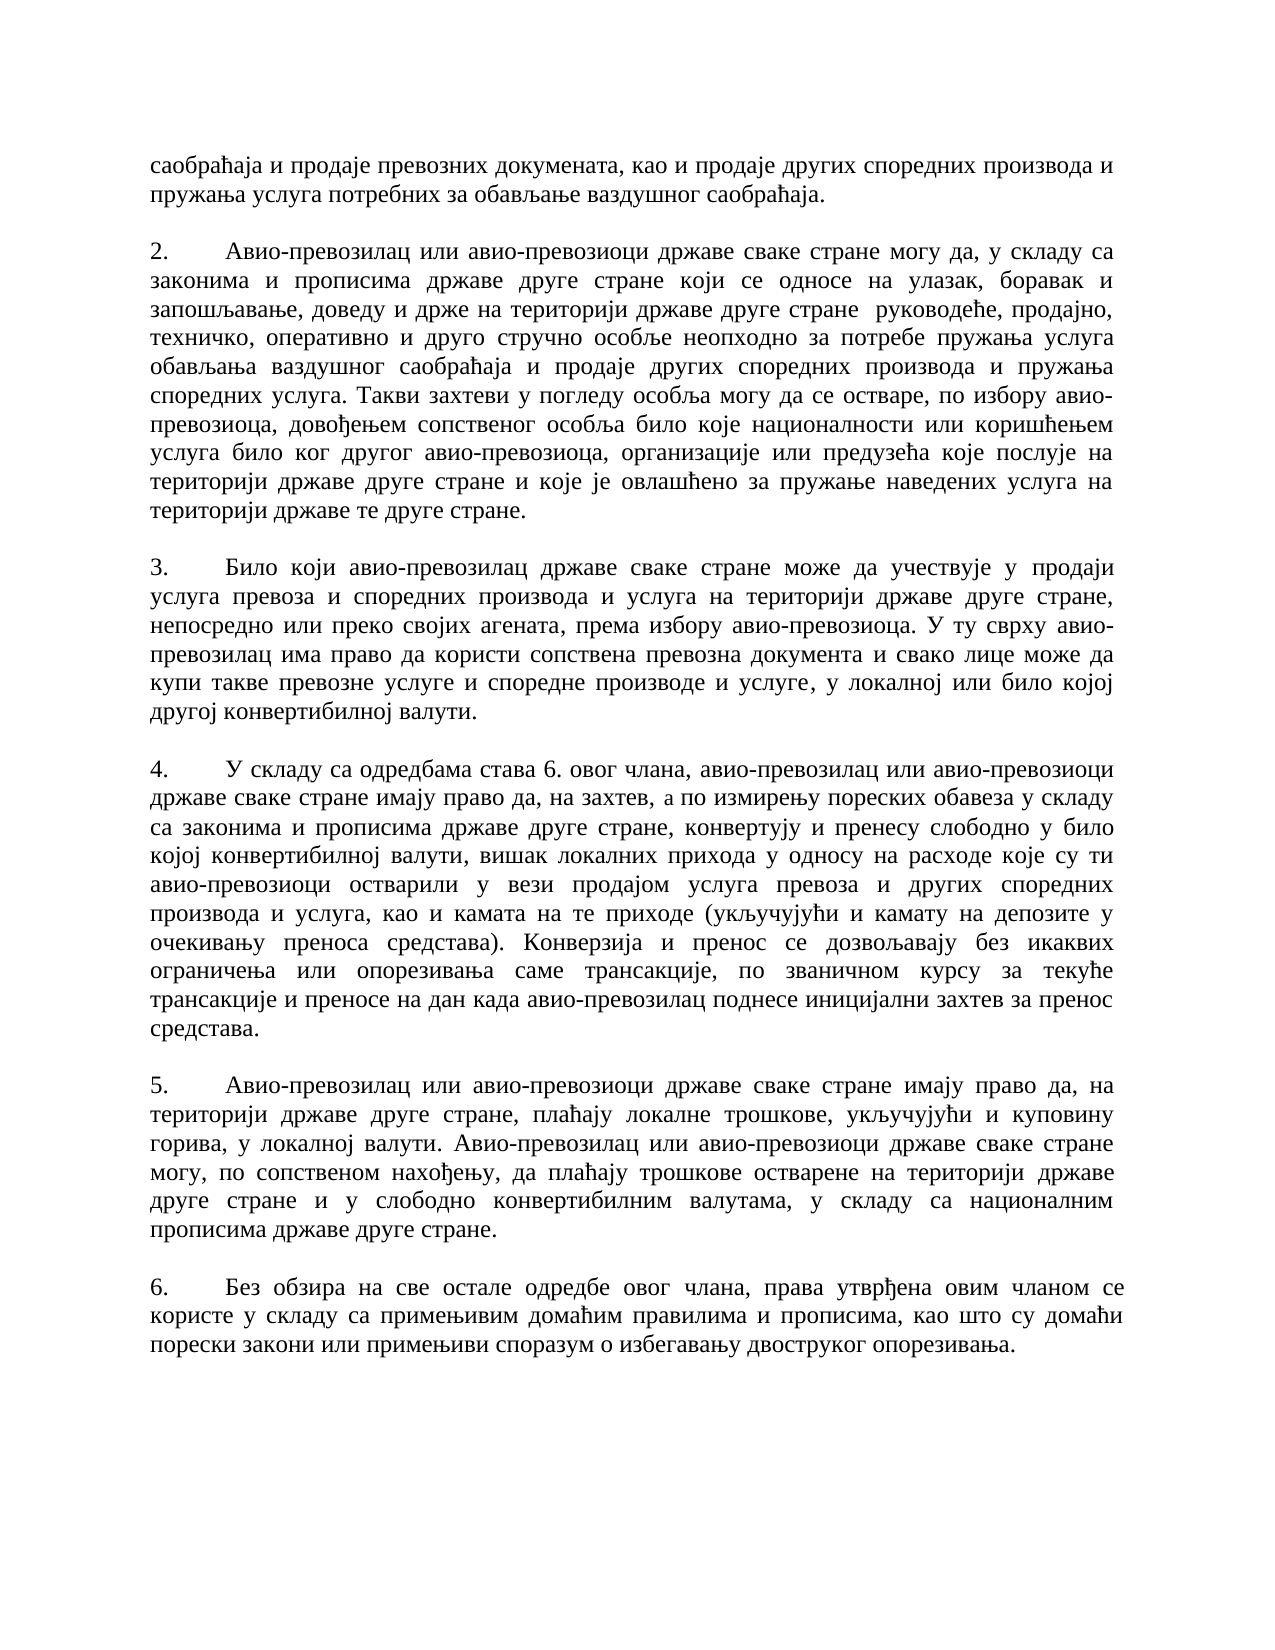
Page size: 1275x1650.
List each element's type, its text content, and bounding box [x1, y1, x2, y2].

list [150, 150, 1114, 207]
list Авио-превозилац или авио-превозиоци државе сваке стране имају право да, на територији државе друге стране, плаћају локалне трошкове, укључујући и куповину горива, у локалној валути. Авио-превозилац или авио-превозиоци државе сваке стране могу, по сопственом нахођењу, да плаћају трошкове остварене на територији државе друге стране и у слободно конвертибилним валутама, у складу са националним прописима државе друге стране. [150, 1070, 1114, 1243]
text 6. Без обзира на све остале одредбе овог члана, права утврђена овим чланом се користе у складу са примењивим домаћим правилима и прописима, као што су домаћи порески закони или примењиви споразум о избегавању двоструког опорезивања. [150, 1272, 1125, 1358]
list Авио-превозилац или авио-превозиоци државе сваке стране могу да, у складу са законима и прописима државе друге стране који се односе на улазак, боравак и запошљавање, доведу и држе на територији државе друге стране руководеће, продајно, техничко, оперативно и друго стручно особље неопходно за потребе пружања услуга обављања ваздушног саобраћаја и продаје других споредних производа и пружања споредних услуга. Такви захтеви у погледу особља могу да се остваре, по избору авио-превозиоца, довођењем сопственог особља било које националности или коришћењем услуга било ког другог авио-превозиоца, организације или предузећа које послује на територији државе друге стране и које је овлашћено за пружање наведених услуга на територији државе те друге стране. [150, 236, 1114, 524]
list У складу са одредбама става 6. овог члана, авио-превозилац или авио-превозиоци државе сваке стране имају право да, на захтев, а по измирењу пореских обавеза у складу са законима и прописима државе друге стране, конвертују и пренесу слободно у било којој конвертибилној валути, вишак локалних прихода у односу на расходе које су ти авио-превозиоци остварили у вези продајом услуга превоза и других споредних производа и услуга, као и камата на те приходе (укључујући и камату на депозите у очекивању преноса средстава). Конверзија и пренос се дозвољавају без икаквих ограничења или опорезивања саме трансакције, по званичном курсу за текуће трансакције и преносе на дан када авио-превозилац поднесе иницијални захтев за пренос средстава. [150, 754, 1114, 1042]
list Било који авио-превозилац државе сваке стране може да учествује у продаји услуга превоза и споредних производа и услуга на територији државе друге стране, непосредно или преко својих агената, према избору авио-превозиоца. У ту сврху авио-превозилац има право да користи сопствена превозна документа и свако лице може да купи такве превозне услуге и споредне производе и услуге, у локалној или било којој другој конвертибилној валути. [150, 552, 1114, 725]
